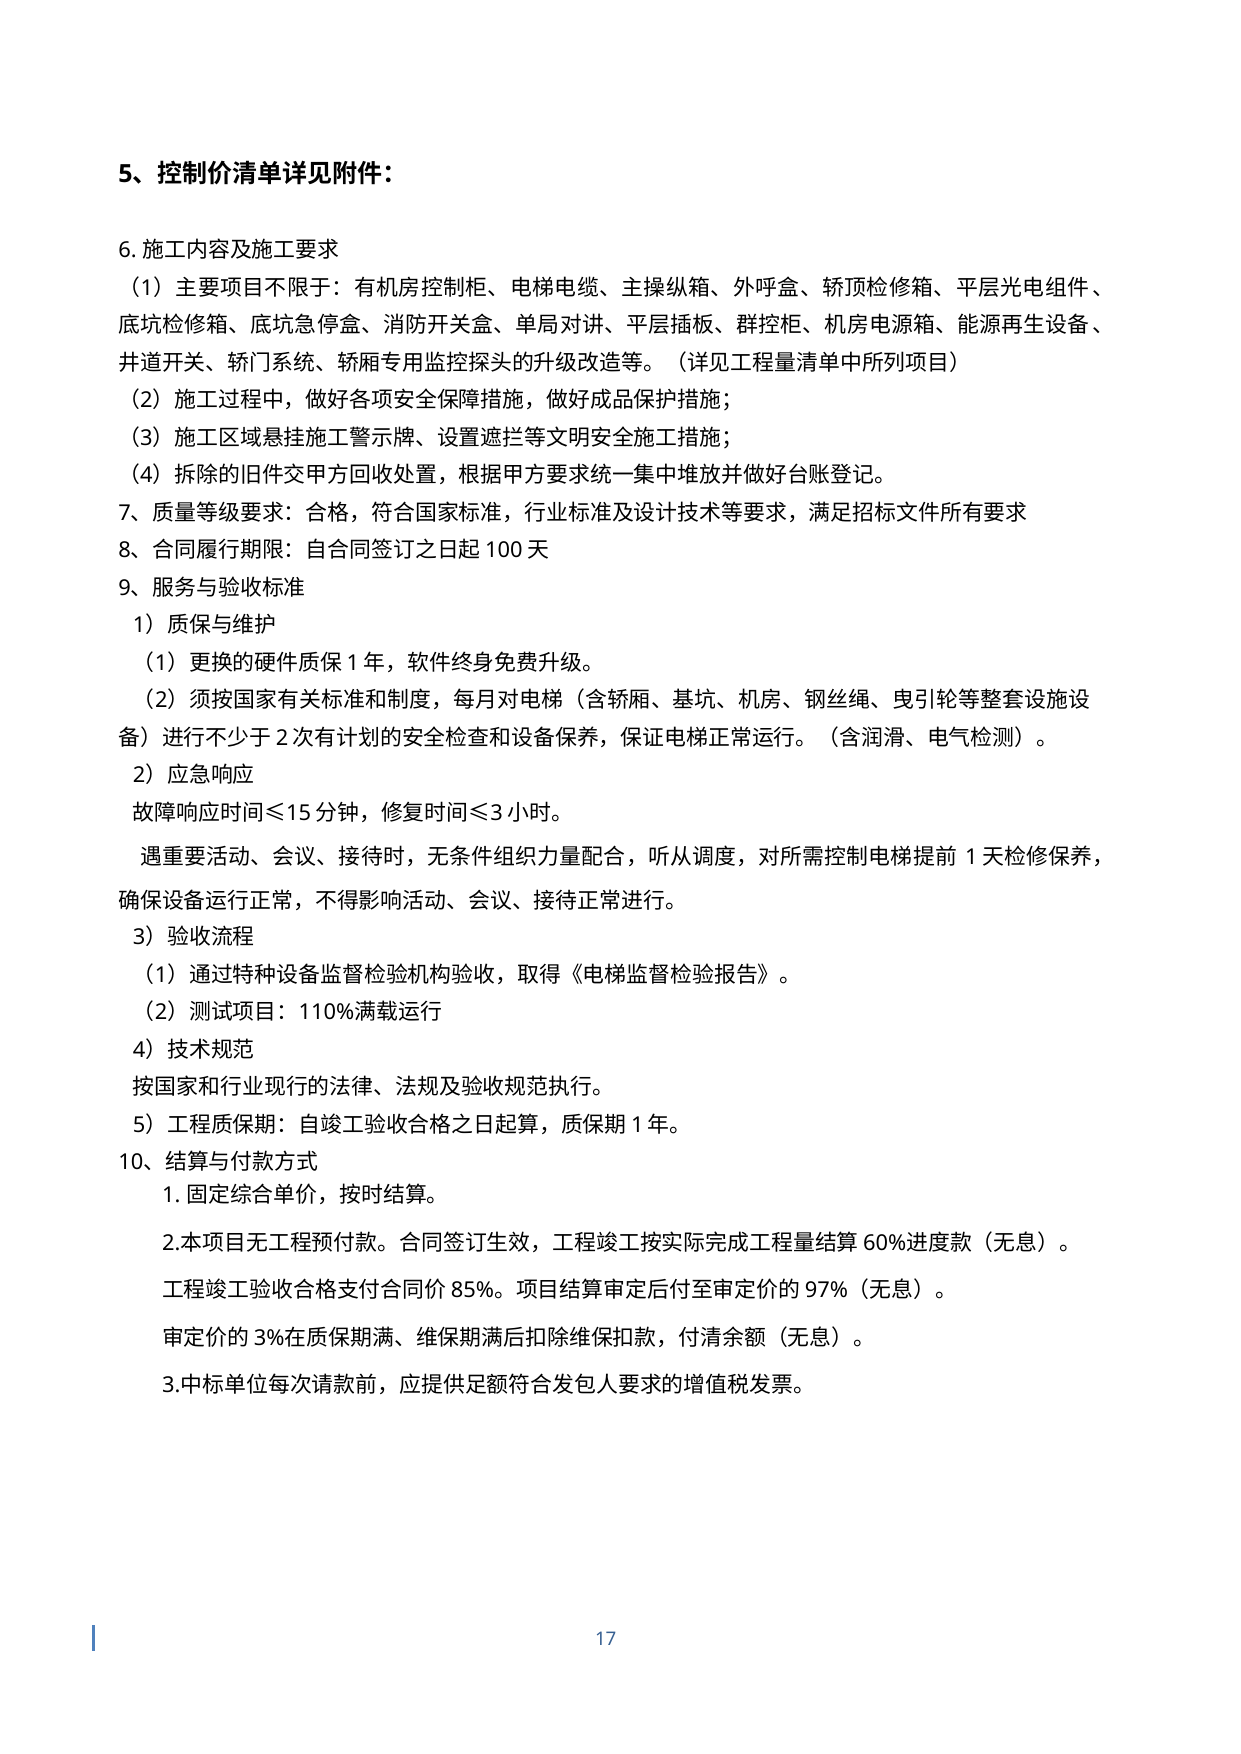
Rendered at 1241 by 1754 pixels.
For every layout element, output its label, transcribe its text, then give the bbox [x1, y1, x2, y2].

text 故障响应时间≤15分钟，修复时间≤3小时。 [118, 790, 1093, 828]
text 1）质保与维护 [118, 603, 1093, 640]
text 7、质量等级要求：合格，符合国家标准，行业标准及设计技术等要求，满足招标文件所有要求 [118, 490, 1093, 528]
text （1）通过特种设备监督检验机构验收，取得《电梯监督检验报告》。 [118, 952, 1093, 989]
text 6. 施工内容及施工要求 [118, 228, 1093, 265]
list 2.本项目无工程预付款。合同签订生效，工程竣工按实际完成工程量结算60%进度款（无息）。 [118, 1224, 1093, 1256]
text 8、合同履行期限：自合同签订之日起100天 [118, 528, 1093, 565]
text （1）更换的硬件质保1年，软件终身免费升级。 [118, 640, 1093, 678]
text 3）验收流程 [118, 914, 1093, 952]
list 审定价的3%在质保期满、维保期满后扣除维保扣款，付清余额（无息）。 [118, 1320, 1093, 1352]
text 5）工程质保期：自竣工验收合格之日起算，质保期1年。 [118, 1102, 1093, 1139]
list 1. 固定综合单价，按时结算。 [118, 1177, 1093, 1209]
text 5、控制价清单详见附件： [118, 135, 1091, 194]
text 按国家和行业现行的法律、法规及验收规范执行。 [118, 1064, 1093, 1102]
text （2）须按国家有关标准和制度，每月对电梯（含轿厢、基坑、机房、钢丝绳、曳引轮等整套设施设备）进行不少于2次有计划的安全检查和设备保养，保证电梯正常运行。（含润滑、电气检测）。 [118, 678, 1093, 753]
text 10、结算与付款方式 [118, 1139, 1093, 1177]
text （2）施工过程中，做好各项安全保障措施，做好成品保护措施； [118, 378, 1093, 415]
text （1）主要项目不限于：有机房控制柜、电梯电缆、主操纵箱、外呼盒、轿顶检修箱、平层光电组件、底坑检修箱、底坑急停盒、消防开关盒、单局对讲、平层插板、群控柜、机房电源箱、能源再生设备、井道开关、轿门系统、轿厢专用监控探头的升级改造等。（详见工程量清单中所列项目） [118, 265, 1093, 378]
text 4）技术规范 [118, 1027, 1093, 1064]
text （4）拆除的旧件交甲方回收处置，根据甲方要求统一集中堆放并做好台账登记。 [118, 453, 1093, 490]
text （3）施工区域悬挂施工警示牌、设置遮拦等文明安全施工措施； [118, 415, 1093, 453]
text （2）测试项目：110%满载运行 [118, 989, 1093, 1027]
subtitle 遇重要活动、会议、接待时，无条件组织力量配合，听从调度，对所需控制电梯提前1天检修保养，确保设备运行正常，不得影响活动、会议、接待正常进行。 [118, 828, 1093, 914]
list 工程竣工验收合格支付合同价85%。项目结算审定后付至审定价的97%（无息）。 [118, 1272, 1093, 1304]
text 9、服务与验收标准 [118, 565, 1093, 603]
text 3.中标单位每次请款前，应提供足额符合发包人要求的增值税发票。 [118, 1367, 1093, 1399]
text 2）应急响应 [118, 753, 1093, 790]
